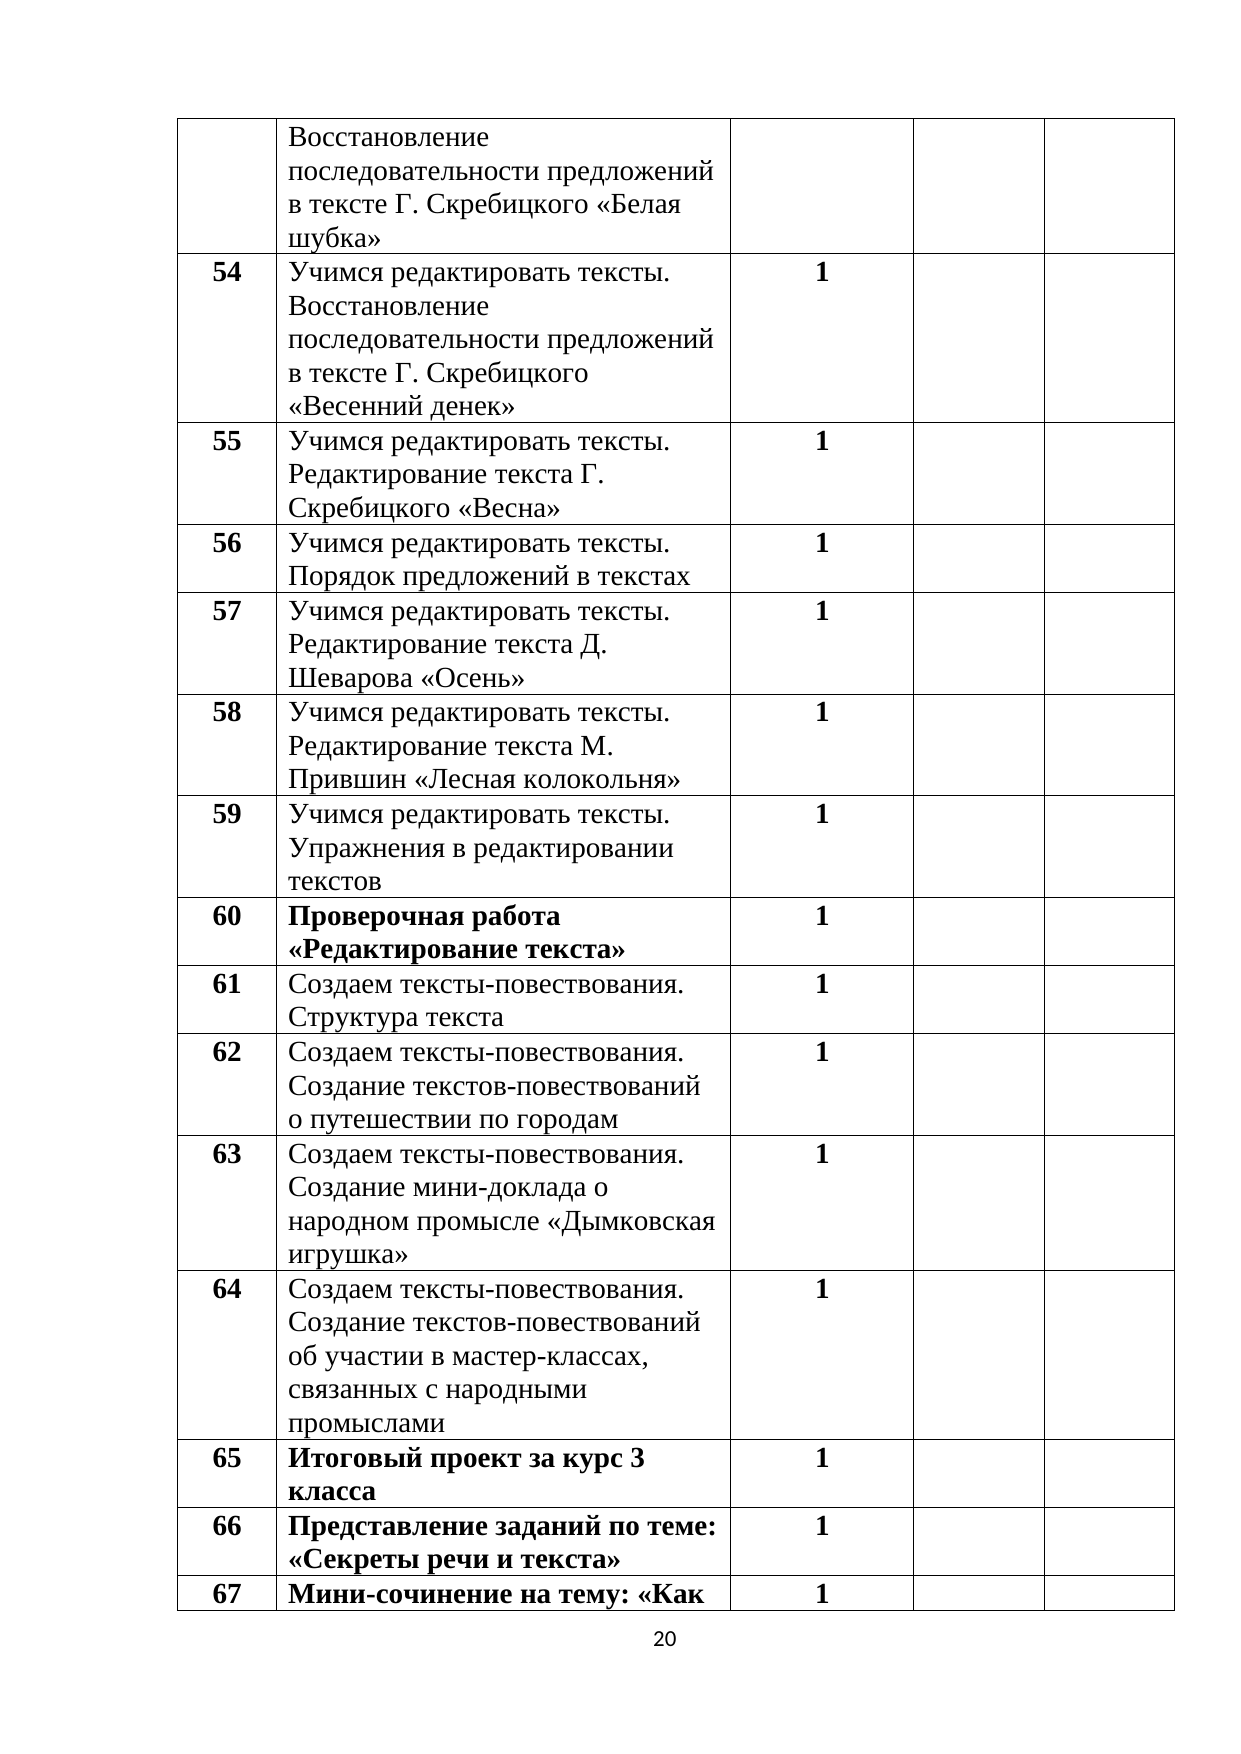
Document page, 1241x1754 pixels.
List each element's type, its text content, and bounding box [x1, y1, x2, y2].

table_cell [1045, 796, 1174, 897]
table_cell 63 [178, 1136, 276, 1270]
table_cell [1045, 254, 1174, 422]
table_cell 57 [178, 593, 276, 693]
table_cell [914, 1576, 1044, 1609]
table_cell [914, 796, 1044, 897]
table_cell [1045, 1576, 1174, 1609]
table_cell 59 [178, 796, 276, 897]
table_cell [914, 423, 1044, 524]
table_cell [914, 525, 1044, 592]
table_cell 1 [731, 966, 913, 1033]
table_cell [1045, 1440, 1174, 1507]
table_cell [914, 1508, 1044, 1575]
table_cell [914, 966, 1044, 1033]
table_cell 1 [731, 695, 913, 795]
table_cell [1045, 1034, 1174, 1135]
table_cell Учимся редактировать тексты. Редактирование текста Г. Скребицкого «Весна» [277, 423, 730, 524]
table_cell Создаем тексты-повествования. Создание текстов-повествований об участии в мастер-классах, связанных с народными промыслами [277, 1271, 730, 1439]
table_cell 1 [731, 1508, 913, 1575]
table_cell 64 [178, 1271, 276, 1439]
table_cell [914, 119, 1044, 253]
table_cell Создаем тексты-повествования. Создание текстов-повествований о путешествии по городам [277, 1034, 730, 1135]
table_cell [914, 1440, 1044, 1507]
table_cell [914, 898, 1044, 965]
table_cell [1045, 593, 1174, 693]
table_cell 65 [178, 1440, 276, 1507]
table_cell 1 [731, 423, 913, 524]
table_cell 66 [178, 1508, 276, 1575]
table_cell 61 [178, 966, 276, 1033]
table_cell 1 [731, 1440, 913, 1507]
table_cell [277, 1576, 730, 1609]
table_cell 1 [731, 898, 913, 965]
table_cell [914, 1034, 1044, 1135]
table_cell 58 [178, 695, 276, 795]
table_cell [1045, 1136, 1174, 1270]
table_cell 1 [731, 525, 913, 592]
table_cell 1 [731, 1576, 913, 1609]
table_cell Учимся редактировать тексты. Упражнения в редактировании текстов [277, 796, 730, 897]
table_cell [1045, 695, 1174, 795]
table_cell Учимся редактировать тексты. Порядок предложений в текстах [277, 525, 730, 592]
table_cell 1 [731, 119, 913, 253]
table_cell 1 [731, 796, 913, 897]
table_cell [1045, 119, 1174, 253]
table_cell [1045, 423, 1174, 524]
table_cell Представление заданий по теме: «Секреты речи и текста» [277, 1508, 730, 1575]
table_cell 1 [731, 1271, 913, 1439]
table_cell 1 [731, 1034, 913, 1135]
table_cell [277, 119, 730, 253]
table_cell 60 [178, 898, 276, 965]
table_cell [1045, 1271, 1174, 1439]
table_cell 1 [731, 1136, 913, 1270]
table_cell Итоговый проект за курс 3 класса [277, 1440, 730, 1507]
table_cell 1 [731, 254, 913, 422]
table_cell 56 [178, 525, 276, 592]
table_cell Создаем тексты-повествования. Структура текста [277, 966, 730, 1033]
table_cell 62 [178, 1034, 276, 1135]
table_cell 55 [178, 423, 276, 524]
table_cell [1045, 525, 1174, 592]
table_cell [914, 254, 1044, 422]
table_cell Учимся редактировать тексты. Редактирование текста М. Прившин «Лесная колокольня» [277, 695, 730, 795]
table_cell [1045, 898, 1174, 965]
table_cell [1045, 966, 1174, 1033]
table_cell Учимся редактировать тексты. Восстановление последовательности предложений в тексте Г. Скребицкого «Весенний денек» [277, 254, 730, 422]
table_cell 1 [731, 593, 913, 693]
table_cell Учимся редактировать тексты. Редактирование текста Д. Шеварова «Осень» [277, 593, 730, 693]
table_cell 67 [178, 1576, 276, 1609]
table_cell 54 [178, 254, 276, 422]
table_cell [914, 695, 1044, 795]
table_cell Создаем тексты-повествования. Создание мини-доклада о народном промысле «Дымковская игрушка» [277, 1136, 730, 1270]
table_cell Проверочная работа «Редактирование текста» [277, 898, 730, 965]
table_cell [914, 1271, 1044, 1439]
table_cell 53 [178, 119, 276, 253]
table_cell [914, 1136, 1044, 1270]
table_cell [1045, 1508, 1174, 1575]
table_cell [914, 593, 1044, 693]
